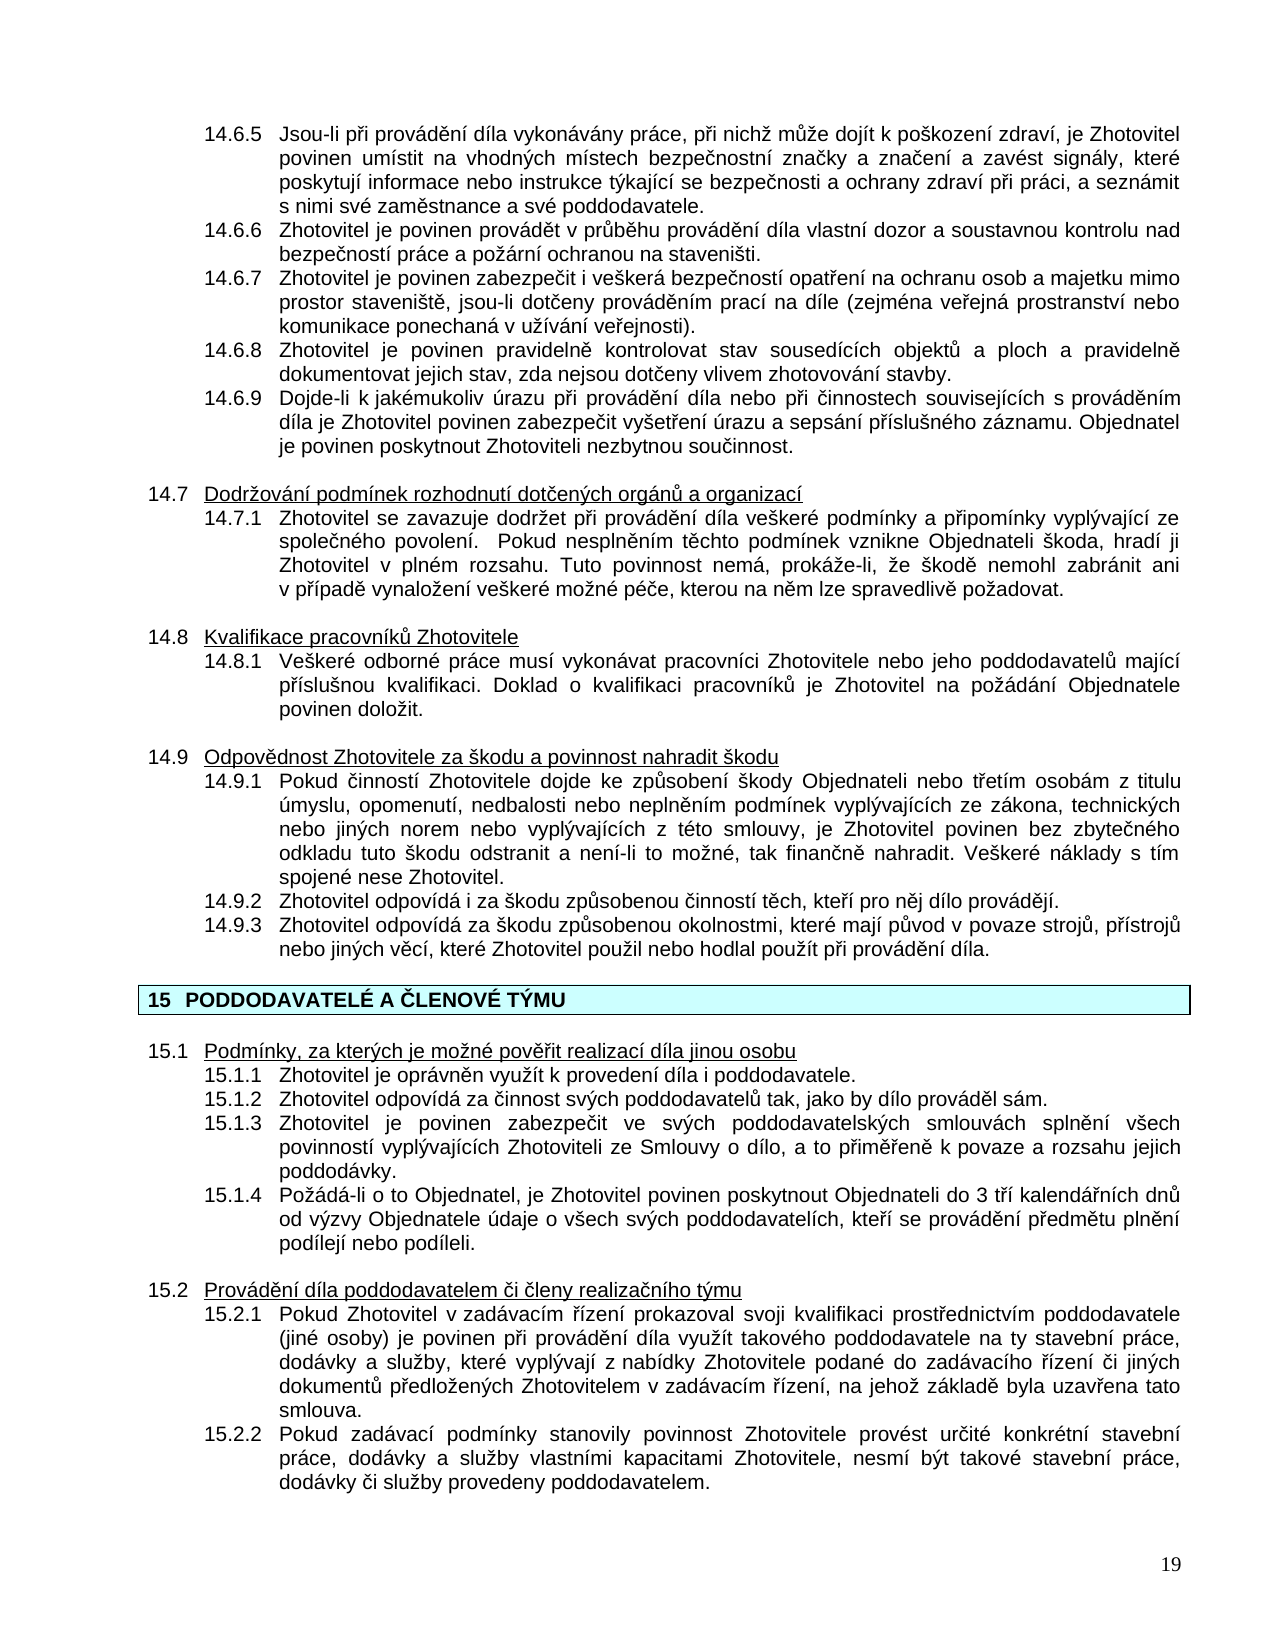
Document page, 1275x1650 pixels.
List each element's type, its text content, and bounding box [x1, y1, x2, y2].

list Zhotovitel je povinen provádět v průběhu provádění díla vlastní dozor a soustavnou kontrolu nad bezpečností práce a požární ochranou na staveništi. [204, 218, 1181, 266]
list Zhotovitel je povinen zabezpečit ve svých poddodavatelských smlouvách splnění všech povinností vyplývajících Zhotoviteli ze Smlouvy o dílo, a to přiměřeně k povaze a rozsahu jejich poddodávky. [204, 1111, 1181, 1182]
list Pokud Zhotovitel v zadávacím řízení prokazoval svoji kvalifikaci prostřednictvím poddodavatele (jiné osoby) je povinen při provádění díla využít takového poddodavatele na ty stavební práce, dodávky a služby, které vyplývají z nabídky Zhotovitele podané do zadávacího řízení či jiných dokumentů předložených Zhotovitelem v zadávacím řízení, na jehož základě byla uzavřena tato smlouva. [204, 1302, 1181, 1422]
list Dodržování podmínek rozhodnutí dotčených orgánů a organizací [148, 481, 1181, 505]
list Podmínky, za kterých je možné pověřit realizací díla jinou osobu [148, 1039, 1181, 1063]
list Pokud zadávací podmínky stanovily povinnost Zhotovitele provést určité konkrétní stavební práce, dodávky a služby vlastními kapacitami Zhotovitele, nesmí být takové stavební práce, dodávky či služby provedeny poddodavatelem. [204, 1422, 1181, 1494]
list Zhotovitel je oprávněn využít k provedení díla i poddodavatele. [204, 1063, 1181, 1087]
list Jsou-li při provádění díla vykonávány práce, při nichž může dojít k poškození zdraví, je Zhotovitel povinen umístit na vhodných místech bezpečnostní značky a značení a zavést signály, které poskytují informace nebo instrukce týkající se bezpečnosti a ochrany zdraví při práci, a seznámit s nimi své zaměstnance a své poddodavatele. [204, 122, 1181, 218]
list Zhotovitel odpovídá za škodu způsobenou okolnostmi, které mají původ v povaze strojů, přístrojů nebo jiných věcí, které Zhotovitel použil nebo hodlal použít při provádění díla. [204, 913, 1181, 961]
list Pokud činností Zhotovitele dojde ke způsobení škody Objednateli nebo třetím osobám z titulu úmyslu, opomenutí, nedbalosti nebo neplněním podmínek vyplývajících ze zákona, technických nebo jiných norem nebo vyplývajících z této smlouvy, je Zhotovitel povinen bez zbytečného odkladu tuto škodu odstranit a není-li to možné, tak finančně nahradit. Veškeré náklady s tím spojené nese Zhotovitel. [204, 769, 1181, 889]
list Odpovědnost Zhotovitele za škodu a povinnost nahradit škodu [148, 745, 1181, 769]
list Veškeré odborné práce musí vykonávat pracovníci Zhotovitele nebo jeho poddodavatelů mající příslušnou kvalifikaci. Doklad o kvalifikaci pracovníků je Zhotovitel na požádání Objednatele povinen doložit. [204, 649, 1181, 721]
list Kvalifikace pracovníků Zhotovitele [148, 625, 1181, 649]
list Dojde-li k jakémukoliv úrazu při provádění díla nebo při činnostech souvisejících s prováděním díla je Zhotovitel povinen zabezpečit vyšetření úrazu a sepsání příslušného záznamu. Objednatel je povinen poskytnout Zhotoviteli nezbytnou součinnost. [204, 386, 1181, 457]
list Provádění díla poddodavatelem či členy realizačního týmu [148, 1278, 1181, 1302]
list Zhotovitel je povinen zabezpečit i veškerá bezpečností opatření na ochranu osob a majetku mimo prostor staveniště, jsou-li dotčeny prováděním prací na díle (zejména veřejná prostranství nebo komunikace ponechaná v užívání veřejnosti). [204, 266, 1181, 338]
list Poddodavatelé a členové týmu [139, 986, 1189, 1014]
list Požádá-li o to Objednatel, je Zhotovitel povinen poskytnout Objednateli do 3 tří kalendářních dnů od výzvy Objednatele údaje o všech svých poddodavatelích, kteří se provádění předmětu plnění podílejí nebo podíleli. [204, 1182, 1181, 1254]
list Zhotovitel odpovídá i za škodu způsobenou činností těch, kteří pro něj dílo provádějí. [204, 889, 1181, 913]
list Zhotovitel se zavazuje dodržet při provádění díla veškeré podmínky a připomínky vyplývající ze společného povolení. Pokud nesplněním těchto podmínek vznikne Objednateli škoda, hradí ji Zhotovitel v plném rozsahu. Tuto povinnost nemá, prokáže-li, že škodě nemohl zabránit ani v případě vynaložení veškeré možné péče, kterou na něm lze spravedlivě požadovat. [204, 505, 1181, 601]
list Zhotovitel je povinen pravidelně kontrolovat stav sousedících objektů a ploch a pravidelně dokumentovat jejich stav, zda nejsou dotčeny vlivem zhotovování stavby. [204, 338, 1181, 386]
list Zhotovitel odpovídá za činnost svých poddodavatelů tak, jako by dílo prováděl sám. [204, 1087, 1181, 1111]
